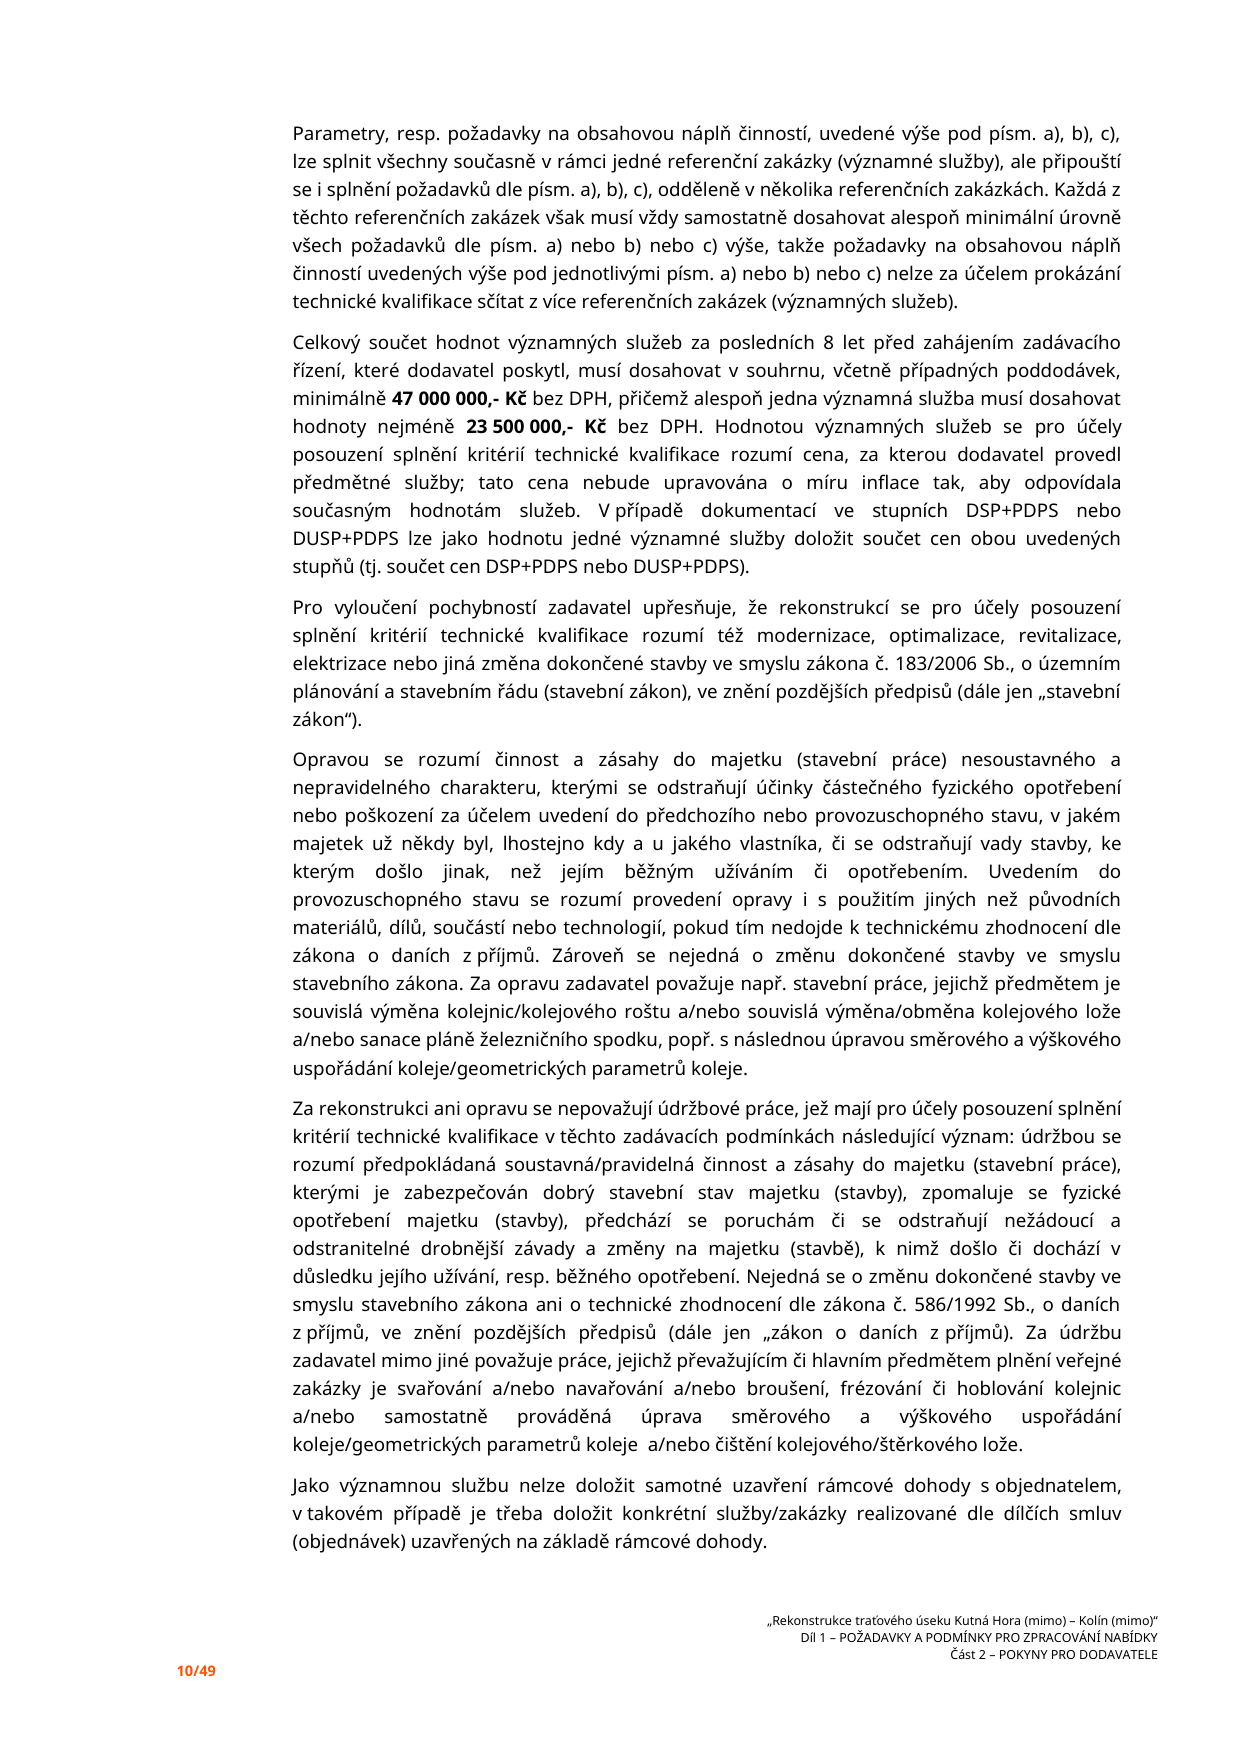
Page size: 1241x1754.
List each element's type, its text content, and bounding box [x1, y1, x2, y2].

text Opravou se rozumí činnost a zásahy do majetku (stavební práce) nesoustavného a nepravidelného charakteru, kterými se odstraňují účinky částečného fyzického opotřebení nebo poškození za účelem uvedení do předchozího nebo provozuschopného stavu, v jakém majetek už někdy byl, lhostejno kdy a u jakého vlastníka, či se odstraňují vady stavby, ke kterým došlo jinak, než jejím běžným užíváním či opotřebením. Uvedením do provozuschopného stavu se rozumí provedení opravy i s použitím jiných než původních materiálů, dílů, součástí nebo technologií, pokud tím nedojde k technickému zhodnocení dle zákona o daních z příjmů. Zároveň se nejedná o změnu dokončené stavby ve smyslu stavebního zákona. Za opravu zadavatel považuje např. stavební práce, jejichž předmětem je souvislá výměna kolejnic/kolejového roštu a/nebo souvislá výměna/obměna kolejového lože a/nebo sanace pláně železničního spodku, popř. s následnou úpravou směrového a výškového uspořádání koleje/geometrických parametrů koleje. [292, 747, 1122, 1080]
text Za rekonstrukci ani opravu se nepovažují údržbové práce, jež mají pro účely posouzení splnění kritérií technické kvalifikace v těchto zadávacích podmínkách následující význam: údržbou se rozumí předpokládaná soustavná/pravidelná činnost a zásahy do majetku (stavební práce), kterými je zabezpečován dobrý stavební stav majetku (stavby), zpomaluje se fyzické opotřebení majetku (stavby), předchází se poruchám či se odstraňují nežádoucí a odstranitelné drobnější závady a změny na majetku (stavbě), k nimž došlo či dochází v důsledku jejího užívání, resp. běžného opotřebení. Nejedná se o změnu dokončené stavby ve smyslu stavebního zákona ani o technické zhodnocení dle zákona č. 586/1992 Sb., o daních z příjmů, ve znění pozdějších předpisů (dále jen „zákon o daních z příjmů). Za údržbu zadavatel mimo jiné považuje práce, jejichž převažujícím či hlavním předmětem plnění veřejné zakázky je svařování a/nebo navařování a/nebo broušení, frézování či hoblování kolejnic a/nebo samostatně prováděná úprava směrového a výškového uspořádání koleje/geometrických parametrů koleje a/nebo čištění kolejového/štěrkového lože. [292, 1095, 1122, 1457]
text Celkový součet hodnot významných služeb za posledních 8 let před zahájením zadávacího řízení, které dodavatel poskytl, musí dosahovat v souhrnu, včetně případných poddodávek, minimálně 47 000 000,- Kč bez DPH, přičemž alespoň jedna významná služba musí dosahovat hodnoty nejméně 23 500 000,- Kč bez DPH. Hodnotou významných služeb se pro účely posouzení splnění kritérií technické kvalifikace rozumí cena, za kterou dodavatel provedl předmětné služby; tato cena nebude upravována o míru inflace tak, aby odpovídala současným hodnotám služeb. V případě dokumentací ve stupních DSP+PDPS nebo DUSP+PDPS lze jako hodnotu jedné významné služby doložit součet cen obou uvedených stupňů (tj. součet cen DSP+PDPS nebo DUSP+PDPS). [292, 329, 1122, 579]
text Jako významnou službu nelze doložit samotné uzavření rámcové dohody s objednatelem, v takovém případě je třeba doložit konkrétní služby/zakázky realizované dle dílčích smluv (objednávek) uzavřených na základě rámcové dohody. [292, 1472, 1122, 1554]
text Pro vyloučení pochybností zadavatel upřesňuje, že rekonstrukcí se pro účely posouzení splnění kritérií technické kvalifikace rozumí též modernizace, optimalizace, revitalizace, elektrizace nebo jiná změna dokončené stavby ve smyslu zákona č. 183/2006 Sb., o územním plánování a stavebním řádu (stavební zákon), ve znění pozdějších předpisů (dále jen „stavební zákon“). [292, 594, 1122, 732]
text Parametry, resp. požadavky na obsahovou náplň činností, uvedené výše pod písm. a), b), c), lze splnit všechny současně v rámci jedné referenční zakázky (významné služby), ale připouští se i splnění požadavků dle písm. a), b), c), odděleně v několika referenčních zakázkách. Každá z těchto referenčních zakázek však musí vždy samostatně dosahovat alespoň minimální úrovně všech požadavků dle písm. a) nebo b) nebo c) výše, takže požadavky na obsahovou náplň činností uvedených výše pod jednotlivými písm. a) nebo b) nebo c) nelze za účelem prokázání technické kvalifikace sčítat z více referenčních zakázek (významných služeb). [292, 121, 1122, 314]
